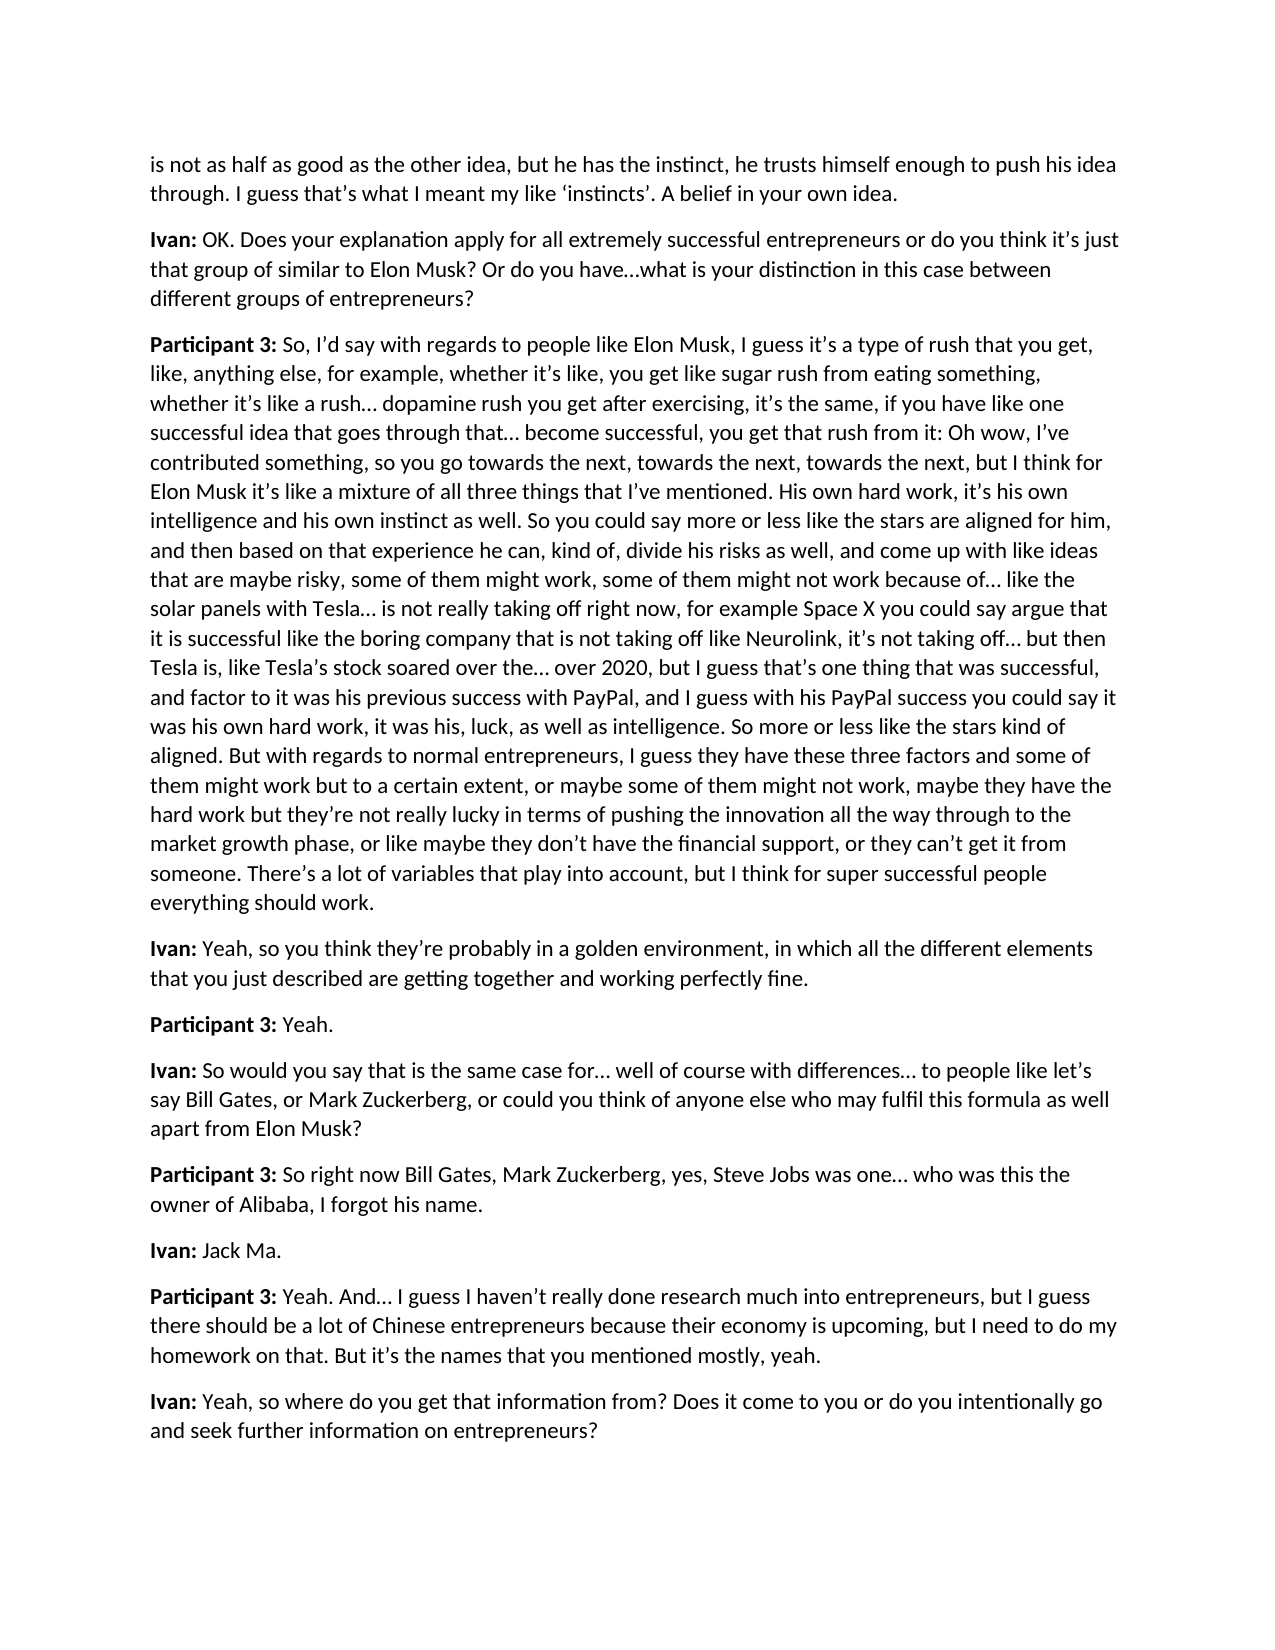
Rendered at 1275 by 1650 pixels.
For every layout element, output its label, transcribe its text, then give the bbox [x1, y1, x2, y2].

text Participant 3: Yeah. [150, 1010, 1125, 1038]
text Participant 3: Yeah. And… I guess I haven’t really done research much into entrepreneurs, but I guess there should be a lot of Chinese entrepreneurs because their economy is upcoming, but I need to do my homework on that. But it’s the names that you mentioned mostly, yeah. [150, 1282, 1125, 1369]
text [150, 150, 1125, 207]
text Participant 3: So right now Bill Gates, Mark Zuckerberg, yes, Steve Jobs was one… who was this the owner of Alibaba, I forgot his name. [150, 1161, 1125, 1218]
text Participant 3: So, I’d say with regards to people like Elon Musk, I guess it’s a type of rush that you get, like, anything else, for example, whether it’s like, you get like sugar rush from eating something, whether it’s like a rush… dopamine rush you get after exercising, it’s the same, if you have like one successful idea that goes through that… become successful, you get that rush from it: Oh wow, I’ve contributed something, so you go towards the next, towards the next, towards the next, but I think for Elon Musk it’s like a mixture of all three things that I’ve mentioned. His own hard work, it’s his own intelligence and his own instinct as well. So you could say more or less like the stars are aligned for him, and then based on that experience he can, kind of, divide his risks as well, and come up with like ideas that are maybe risky, some of them might work, some of them might not work because of… like the solar panels with Tesla… is not really taking off right now, for example Space X you could say argue that it is successful like the boring company that is not taking off like Neurolink, it’s not taking off… but then Tesla is, like Tesla’s stock soared over the… over 2020, but I guess that’s one thing that was successful, and factor to it was his previous success with PayPal, and I guess with his PayPal success you could say it was his own hard work, it was his, luck, as well as intelligence. So more or less like the stars kind of aligned. But with regards to normal entrepreneurs, I guess they have these three factors and some of them might work but to a certain extent, or maybe some of them might not work, maybe they have the hard work but they’re not really lucky in terms of pushing the innovation all the way through to the market growth phase, or like maybe they don’t have the financial support, or they can’t get it from someone. There’s a lot of variables that play into account, but I think for super successful people everything should work. [150, 330, 1125, 916]
text Ivan: Yeah, so you think they’re probably in a golden environment, in which all the different elements that you just described are getting together and working perfectly fine. [150, 934, 1125, 992]
text Ivan: Jack Ma. [150, 1236, 1125, 1264]
text Ivan: Yeah, so where do you get that information from? Does it come to you or do you intentionally go and seek further information on entrepreneurs? [150, 1387, 1125, 1444]
text Ivan: So would you say that is the same case for… well of course with differences… to people like let’s say Bill Gates, or Mark Zuckerberg, or could you think of anyone else who may fulfil this formula as well apart from Elon Musk? [150, 1056, 1125, 1143]
text Ivan: OK. Does your explanation apply for all extremely successful entrepreneurs or do you think it’s just that group of similar to Elon Musk? Or do you have…what is your distinction in this case between different groups of entrepreneurs? [150, 225, 1125, 312]
